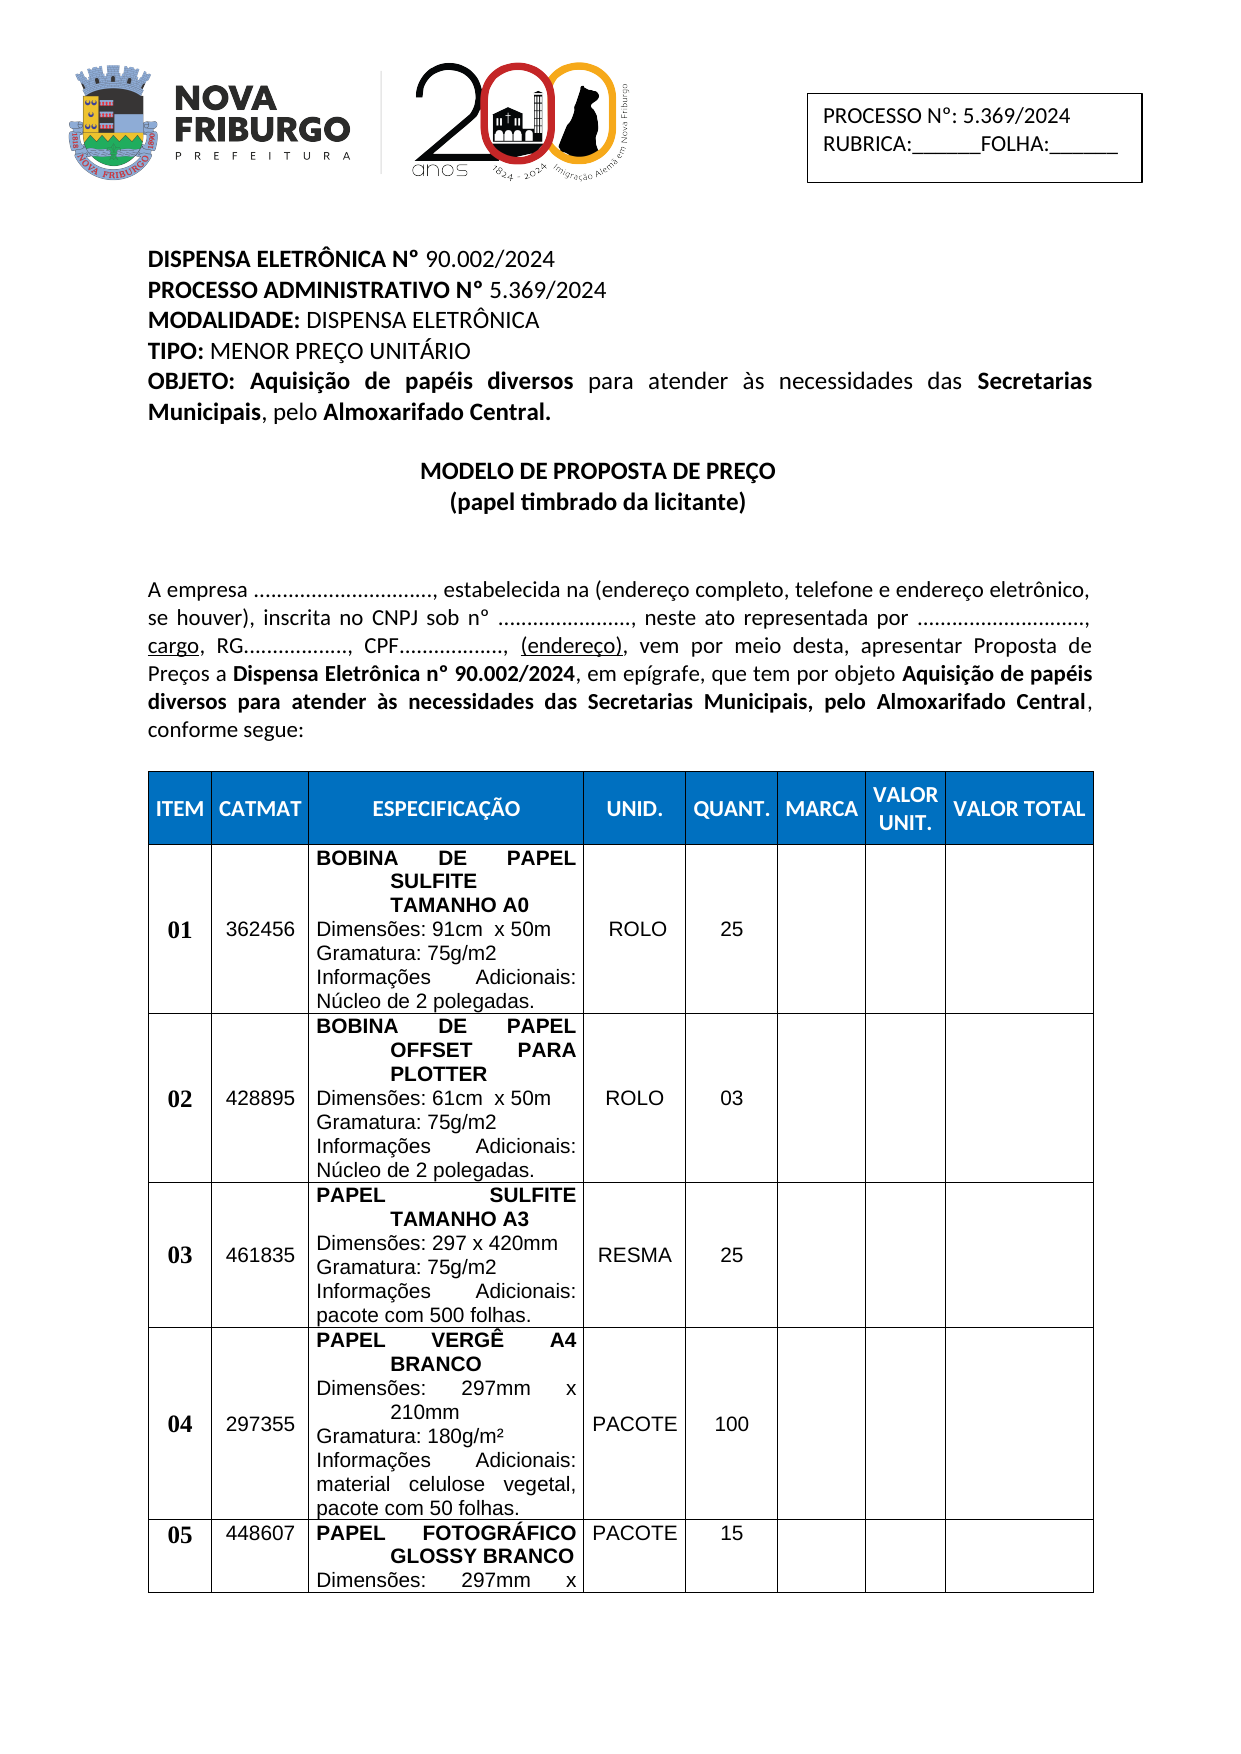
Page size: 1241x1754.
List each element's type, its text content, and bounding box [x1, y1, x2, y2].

table_cell 01 [149, 845, 211, 1013]
table_cell [946, 845, 1093, 1013]
table_cell [866, 1014, 945, 1182]
table_cell 03 [686, 1014, 777, 1182]
table_cell [866, 1183, 945, 1327]
text TIPO: MENOR PREÇO UNITÁRIO [148, 335, 1092, 365]
table_cell ROLO [584, 1014, 685, 1182]
text OBJETO: Aquisição de papéis diversos para atender às necessidades das Secretarias Municipais, pelo Almoxarifado Central. [148, 365, 1092, 426]
table_cell [866, 845, 945, 1013]
table_cell 448607 [212, 1520, 308, 1592]
table_header VALOR TOTAL [946, 772, 1093, 844]
table_header UNID. [584, 772, 685, 844]
table_header CATMAT [212, 772, 308, 844]
table_cell BOBINA DE PAPEL SULFITE TAMANHO A0 Dimensões: 91cm x 50m Gramatura: 75g/m2 Informações Adicionais: Núcleo de 2 polegadas. [309, 845, 583, 1013]
table_cell [946, 1014, 1093, 1182]
picture [39, 27, 663, 212]
table_cell PACOTE [584, 1328, 685, 1519]
table_cell 03 [149, 1183, 211, 1327]
table_cell 428895 [212, 1014, 308, 1182]
table_cell 15 [686, 1520, 777, 1592]
table_header VALOR UNIT. [866, 772, 945, 844]
table_cell BOBINA DE PAPEL OFFSET PARA PLOTTER Dimensões: 61cm x 50m Gramatura: 75g/m2 Informações Adicionais: Núcleo de 2 polegadas. [309, 1014, 583, 1182]
table_cell 461835 [212, 1183, 308, 1327]
table_cell [946, 1183, 1093, 1327]
table_cell 04 [149, 1328, 211, 1519]
table_cell [778, 845, 865, 1013]
table_cell 25 [686, 845, 777, 1013]
table_cell PACOTE [584, 1520, 685, 1592]
table_cell 362456 [212, 845, 308, 1013]
table_cell PAPEL SULFITE TAMANHO A3 Dimensões: 297 x 420mm Gramatura: 75g/m2 Informações Adicionais: pacote com 500 folhas. [309, 1183, 583, 1327]
text Modelo de proposta DE PREÇO [103, 455, 1092, 486]
text PROCESSO ADMINISTRATIVO Nº 5.369/2024 [148, 274, 1092, 304]
table_cell [866, 1328, 945, 1519]
text DISPENSA ELETRÔNICA Nº 90.002/2024 [148, 243, 1092, 274]
table_cell [946, 1328, 1093, 1519]
table_cell [946, 1520, 1093, 1592]
table_header QUANT. [686, 772, 777, 844]
text (papel timbrado da licitante) [103, 486, 1092, 516]
table_cell [778, 1183, 865, 1327]
table_cell RESMA [584, 1183, 685, 1327]
table_cell [778, 1014, 865, 1182]
table_cell 05 [149, 1520, 211, 1592]
table_header ITEM [149, 772, 211, 844]
table_cell 02 [149, 1014, 211, 1182]
table_cell 25 [686, 1183, 777, 1327]
text MODALIDADE: DISPENSA ELETRÔNICA [148, 304, 1092, 335]
table_cell PAPEL VERGÊ A4 BRANCO Dimensões: 297mm x 210mm Gramatura: 180g/m² Informações Adicionais: material celulose vegetal, pacote com 50 folhas. [309, 1328, 583, 1519]
table_cell ROLO [584, 845, 685, 1013]
table_cell 100 [686, 1328, 777, 1519]
list A empresa ..............................., estabelecida na (endereço completo, telefone e endereço eletrônico, se houver), inscrita no CNPJ sob nº ......................., neste ato representada por ............................., cargo, RG.................., CPF.................., (endereço), vem por meio desta, apresentar Proposta de Preços a Dispensa Eletrônica nº 90.002/2024, em epígrafe, que tem por objeto Aquisição de papéis diversos para atender às necessidades das Secretarias Municipais, pelo Almoxarifado Central, conforme segue: [148, 575, 1092, 743]
table_cell 297355 [212, 1328, 308, 1519]
table_cell [778, 1520, 865, 1592]
table_header MARCA [778, 772, 865, 844]
table_cell [778, 1328, 865, 1519]
table_header ESPECIFICAÇÃO [309, 772, 583, 844]
table_cell [866, 1520, 945, 1592]
